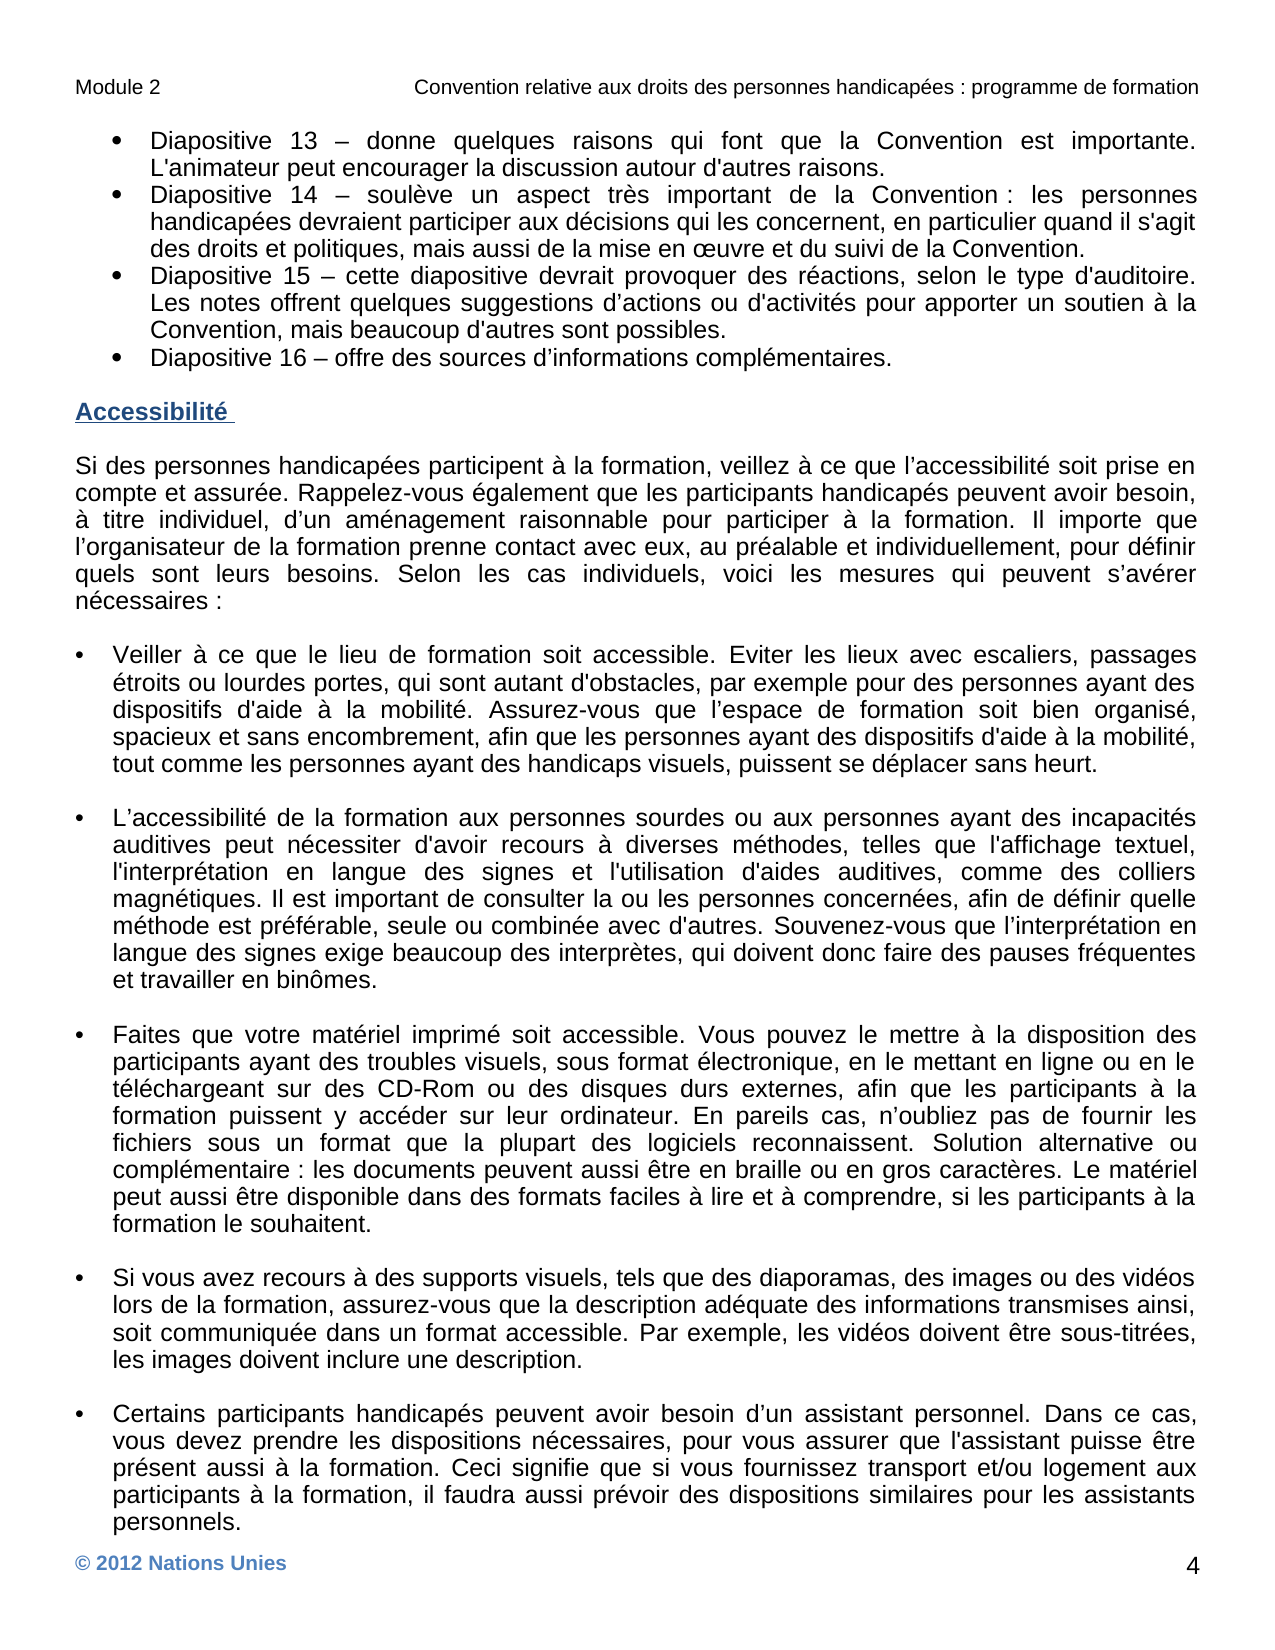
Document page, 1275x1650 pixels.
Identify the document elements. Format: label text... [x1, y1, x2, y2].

list Diapositive 13 – donne quelques raisons qui font que la Convention est importante. L'animateur peut encourager la discussion autour d'autres raisons. [112, 128, 1198, 182]
list Certains participants handicapés peuvent avoir besoin d’un assistant personnel. Dans ce cas, vous devez prendre les dispositions nécessaires, pour vous assurer que l'assistant puisse être présent aussi à la formation. Ceci signifie que si vous fournissez transport et/ou logement aux participants à la formation, il faudra aussi prévoir des dispositions similaires pour les assistants personnels. [75, 1401, 1198, 1536]
text Accessibilité [75, 371, 1198, 426]
list Diapositive 15 – cette diapositive devrait provoquer des réactions, selon le type d'auditoire. Les notes offrent quelques suggestions d’actions ou d'activités pour apporter un soutien à la Convention, mais beaucoup d'autres sont possibles. [112, 263, 1198, 344]
list L’accessibilité de la formation aux personnes sourdes ou aux personnes ayant des incapacités auditives peut nécessiter d'avoir recours à diverses méthodes, telles que l'affichage textuel, l'interprétation en langue des signes et l'utilisation d'aides auditives, comme des colliers magnétiques. Il est important de consulter la ou les personnes concernées, afin de définir quelle méthode est préférable, seule ou combinée avec d'autres. Souvenez-vous que l’interprétation en langue des signes exige beaucoup des interprètes, qui doivent donc faire des pauses fréquentes et travailler en binômes. [75, 805, 1198, 994]
list Diapositive 16 – offre des sources d’informations complémentaires. [112, 344, 1198, 371]
list Si des personnes handicapées participent à la formation, veillez à ce que l’accessibilité soit prise en compte et assurée. Rappelez-vous également que les participants handicapés peuvent avoir besoin, à titre individuel, d’un aménagement raisonnable pour participer à la formation. Il importe que l’organisateur de la formation prenne contact avec eux, au préalable et individuellement, pour définir quels sont leurs besoins. Selon les cas individuels, voici les mesures qui peuvent s’avérer nécessaires : [75, 453, 1198, 615]
list Faites que votre matériel imprimé soit accessible. Vous pouvez le mettre à la disposition des participants ayant des troubles visuels, sous format électronique, en le mettant en ligne ou en le téléchargeant sur des CD-Rom ou des disques durs externes, afin que les participants à la formation puissent y accéder sur leur ordinateur. En pareils cas, n’oubliez pas de fournir les fichiers sous un format que la plupart des logiciels reconnaissent. Solution alternative ou complémentaire : les documents peuvent aussi être en braille ou en gros caractères. Le matériel peut aussi être disponible dans des formats faciles à lire et à comprendre, si les participants à la formation le souhaitent. [75, 1021, 1198, 1238]
list Veiller à ce que le lieu de formation soit accessible. Eviter les lieux avec escaliers, passages étroits ou lourdes portes, qui sont autant d'obstacles, par exemple pour des personnes ayant des dispositifs d'aide à la mobilité. Assurez-vous que l’espace de formation soit bien organisé, spacieux et sans encombrement, afin que les personnes ayant des dispositifs d'aide à la mobilité, tout comme les personnes ayant des handicaps visuels, puissent se déplacer sans heurt. [75, 642, 1198, 778]
list Diapositive 14 – soulève un aspect très important de la Convention : les personnes handicapées devraient participer aux décisions qui les concernent, en particulier quand il s'agit des droits et politiques, mais aussi de la mise en œuvre et du suivi de la Convention. [112, 182, 1198, 263]
list Si vous avez recours à des supports visuels, tels que des diaporamas, des images ou des vidéos lors de la formation, assurez-vous que la description adéquate des informations transmises ainsi, soit communiquée dans un format accessible. Par exemple, les vidéos doivent être sous-titrées, les images doivent inclure une description. [75, 1265, 1198, 1373]
